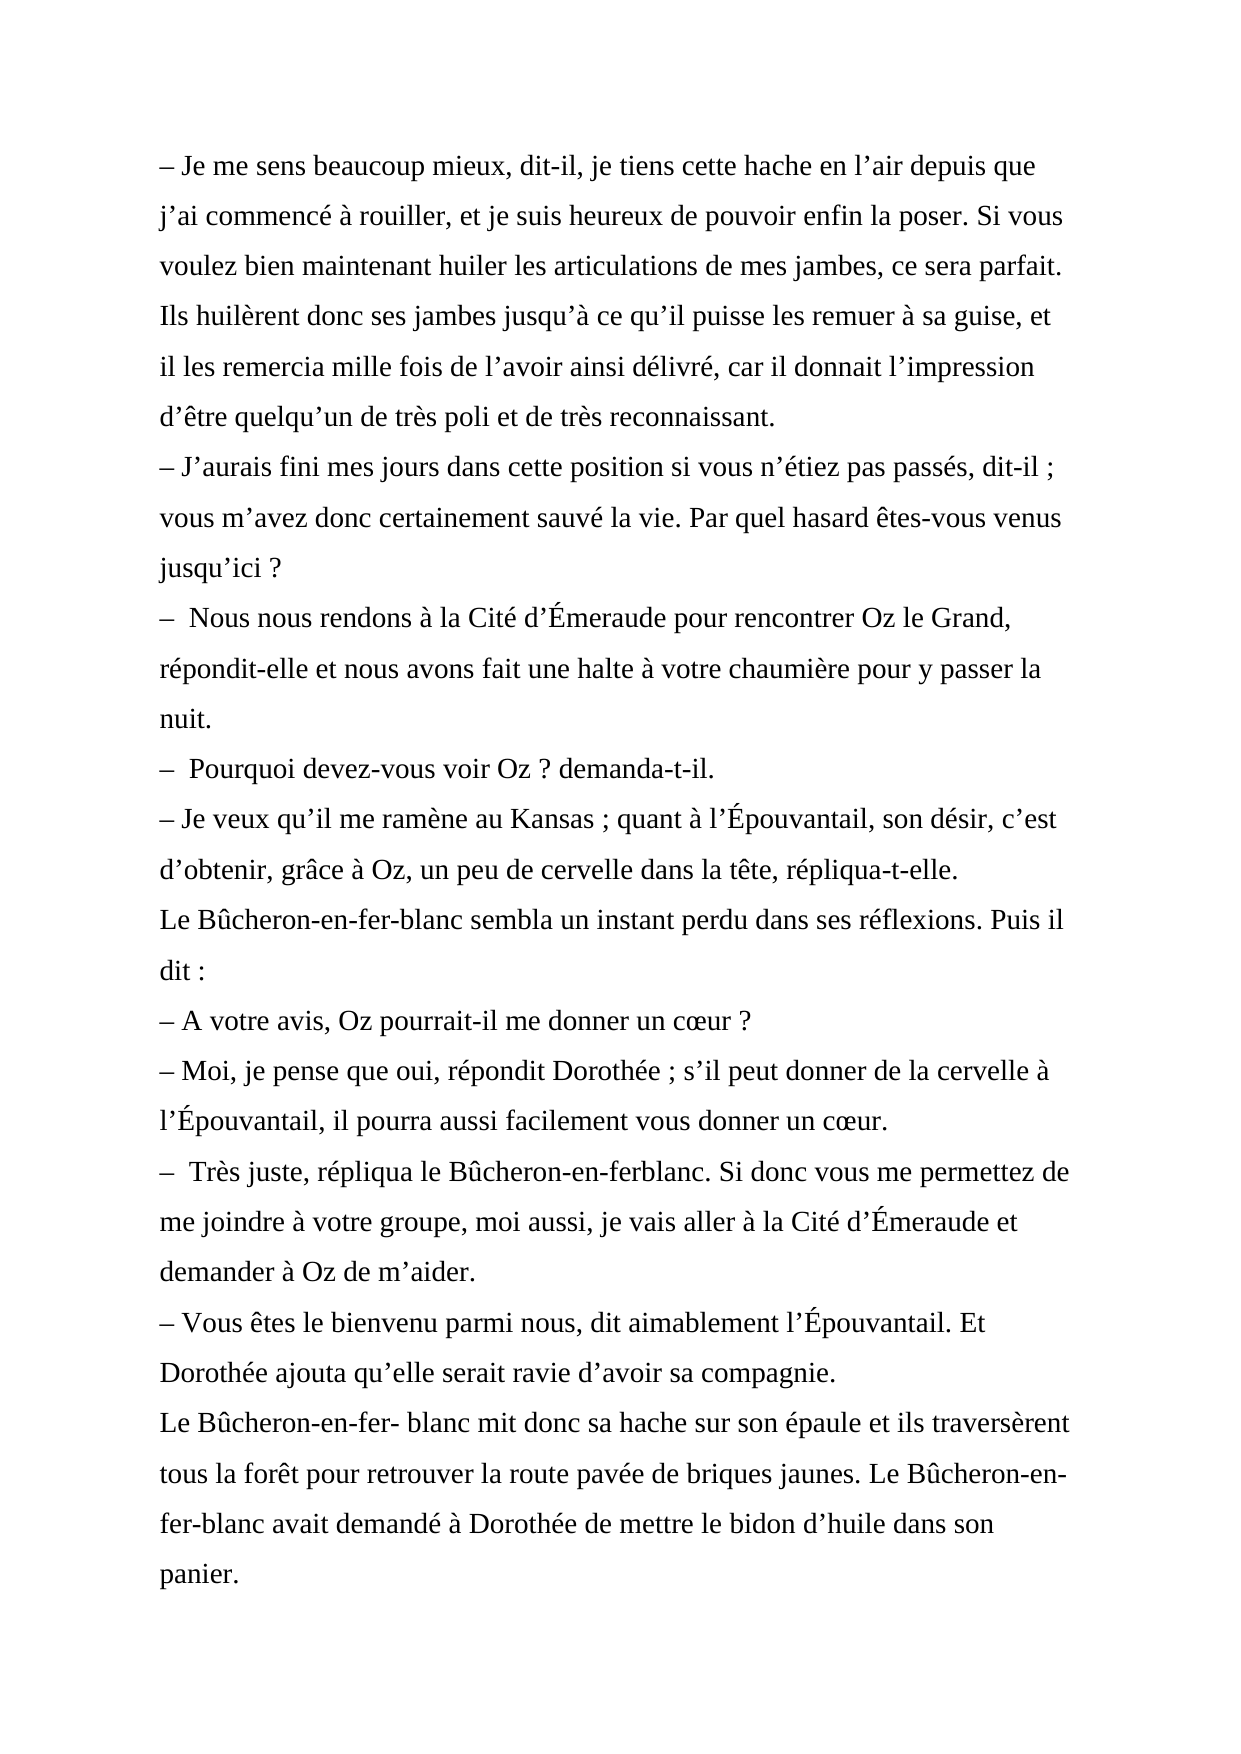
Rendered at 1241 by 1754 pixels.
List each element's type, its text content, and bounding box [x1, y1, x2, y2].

text – Très juste, répliqua le Bûcheron-en-ferblanc. Si donc vous me permettez de me joindre à votre groupe, moi aussi, je vais aller à la Cité d’Émeraude et demander à Oz de m’aider. [159, 1154, 1073, 1288]
text Ils huilèrent donc ses jambes jusqu’à ce qu’il puisse les remuer à sa guise, et il les remercia mille fois de l’avoir ainsi délivré, car il donnait l’impression d’être quelqu’un de très poli et de très reconnaissant. [159, 298, 1073, 433]
text – Je veux qu’il me ramène au Kansas ; quant à l’Épouvantail, son désir, c’est d’obtenir, grâce à Oz, un peu de cervelle dans la tête, répliqua-t-elle. [159, 802, 1073, 886]
text – Vous êtes le bienvenu parmi nous, dit aimablement l’Épouvantail. Et Dorothée ajouta qu’elle serait ravie d’avoir sa compagnie. [159, 1305, 1073, 1389]
text – Je me sens beaucoup mieux, dit-il, je tiens cette hache en l’air depuis que j’ai commencé à rouiller, et je suis heureux de pouvoir enfin la poser. Si vous voulez bien maintenant huiler les articulations de mes jambes, ce sera parfait. [159, 148, 1073, 282]
text Le Bûcheron-en-fer-blanc sembla un instant perdu dans ses réflexions. Puis il dit : [159, 902, 1073, 986]
text – J’aurais fini mes jours dans cette position si vous n’étiez pas passés, dit-il ; vous m’avez donc certainement sauvé la vie. Par quel hasard êtes-vous venus jusqu’ici ? [159, 449, 1073, 584]
text – Nous nous rendons à la Cité d’Émeraude pour rencontrer Oz le Grand, répondit-elle et nous avons fait une halte à votre chaumière pour y passer la nuit. [159, 600, 1073, 734]
text Le Bûcheron-en-fer- blanc mit donc sa hache sur son épaule et ils traversèrent tous la forêt pour retrouver la route pavée de briques jaunes. Le Bûcheron-en-fer-blanc avait demandé à Dorothée de mettre le bidon d’huile dans son panier. [159, 1405, 1073, 1590]
text – Pourquoi devez-vous voir Oz ? demanda-t-il. [159, 751, 1073, 785]
text – Moi, je pense que oui, répondit Dorothée ; s’il peut donner de la cervelle à l’Épouvantail, il pourra aussi facilement vous donner un cœur. [159, 1053, 1073, 1137]
text – A votre avis, Oz pourrait-il me donner un cœur ? [159, 1003, 1073, 1036]
